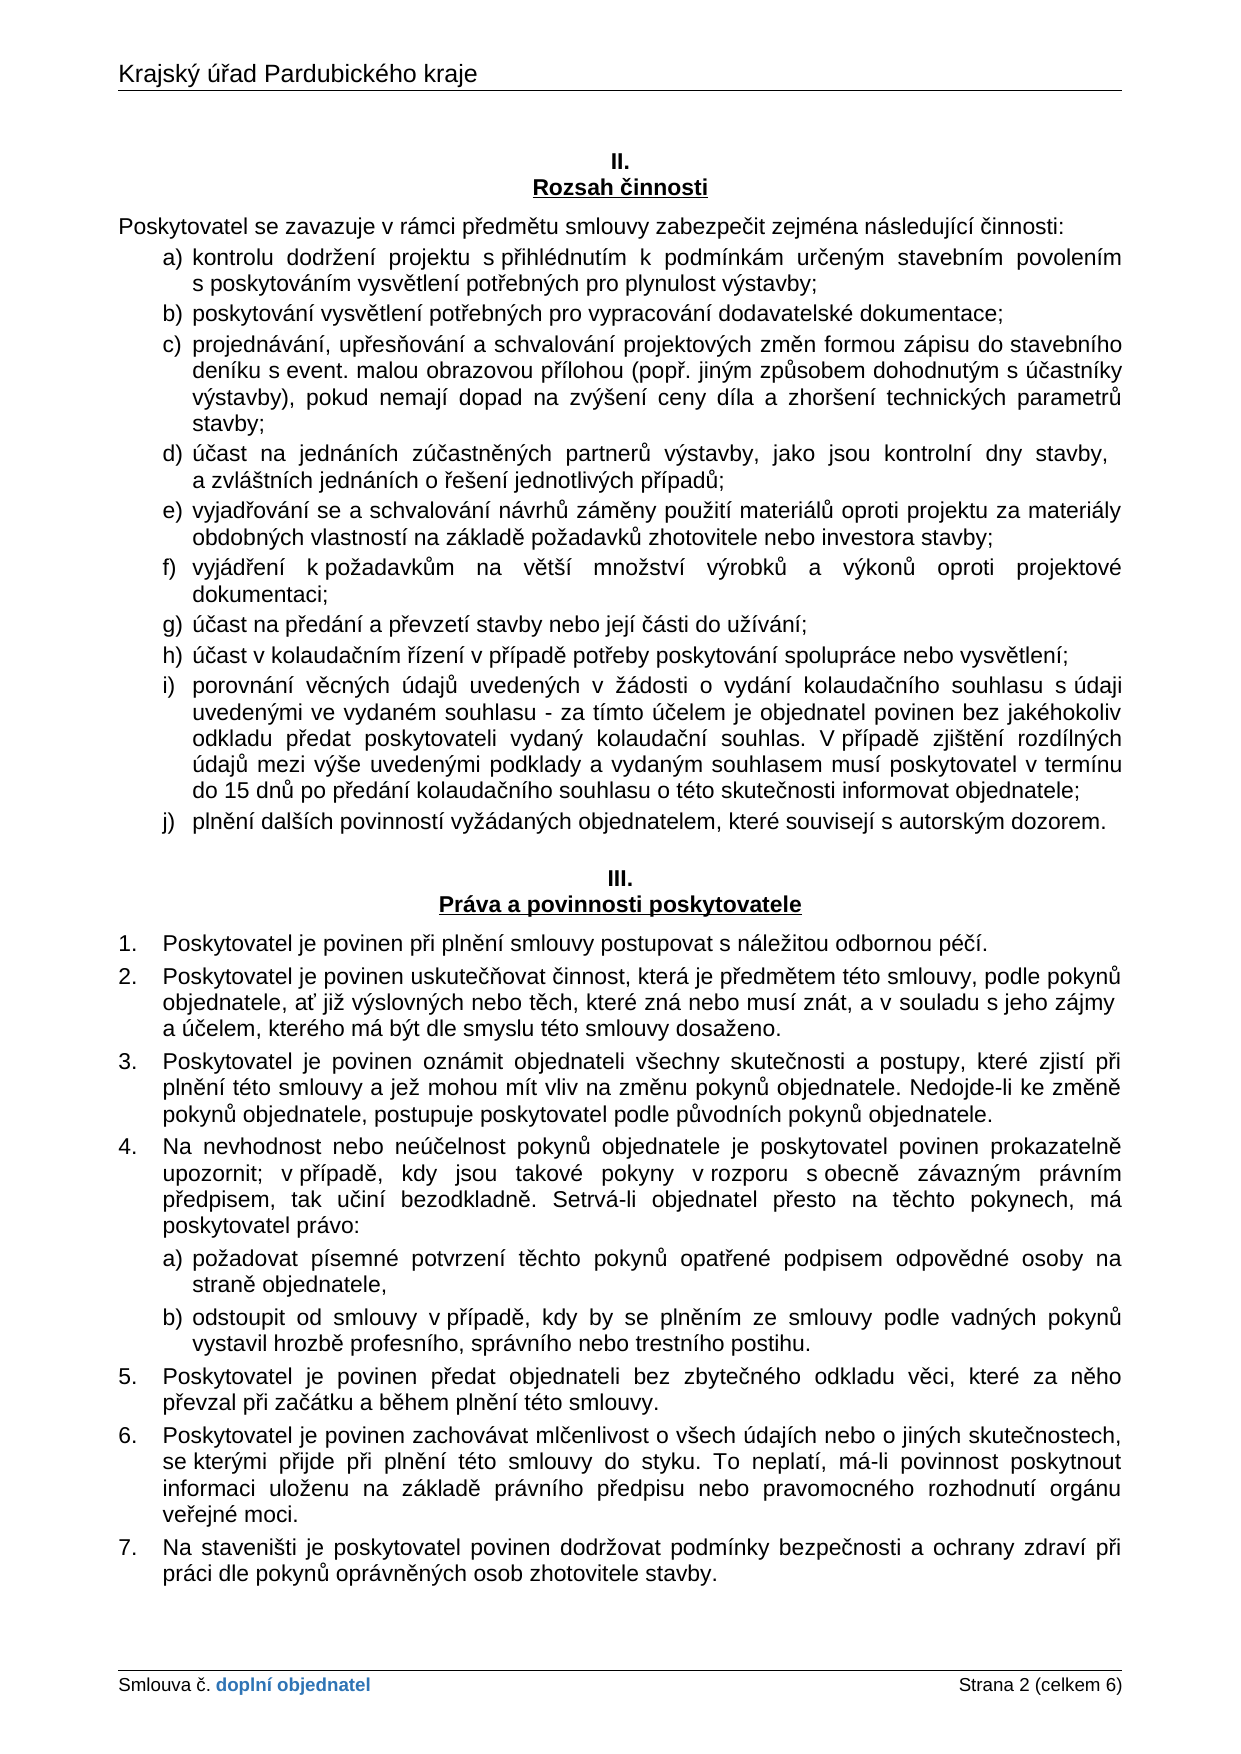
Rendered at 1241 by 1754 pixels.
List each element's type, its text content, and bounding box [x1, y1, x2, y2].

list Poskytovatel je povinen oznámit objednateli všechny skutečnosti a postupy, které zjistí při plnění této smlouvy a jež mohou mít vliv na změnu pokynů objednatele. Nedojde-li ke změně pokynů objednatele, postupuje poskytovatel podle původních pokynů objednatele. [118, 1048, 1122, 1127]
text II. [118, 148, 1122, 174]
subtitle Rozsah činnosti [118, 174, 1122, 200]
list Poskytovatel je povinen při plnění smlouvy postupovat s náležitou odbornou péčí. [118, 930, 1122, 956]
list Na staveništi je poskytovatel povinen dodržovat podmínky bezpečnosti a ochrany zdraví při práci dle pokynů oprávněných osob zhotovitele stavby. [118, 1533, 1122, 1586]
list Na nevhodnost nebo neúčelnost pokynů objednatele je poskytovatel povinen prokazatelně upozornit; v případě, kdy jsou takové pokyny v rozporu s obecně závazným právním předpisem, tak učiní bezodkladně. Setrvá-li objednatel přesto na těchto pokynech, má poskytovatel právo: [118, 1133, 1122, 1239]
list porovnání věcných údajů uvedených v žádosti o vydání kolaudačního souhlasu s údaji uvedenými ve vydaném souhlasu - za tímto účelem je objednatel povinen bez jakéhokoliv odkladu předat poskytovateli vydaný kolaudační souhlas. V případě zjištění rozdílných údajů mezi výše uvedenými podklady a vydaným souhlasem musí poskytovatel v termínu do 15 dnů po předání kolaudačního souhlasu o této skutečnosti informovat objednatele; [162, 672, 1122, 804]
list projednávání, upřesňování a schvalování projektových změn formou zápisu do stavebního deníku s event. malou obrazovou přílohou (popř. jiným způsobem dohodnutým s účastníky výstavby), pokud nemají dopad na zvýšení ceny díla a zhoršení technických parametrů stavby; [162, 331, 1122, 436]
text a) kontrolu dodržení projektu s přihlédnutím k podmínkám určeným stavebním povolením s poskytováním vysvětlení potřebných pro plynulost výstavby; [162, 243, 1122, 296]
list Poskytovatel je povinen zachovávat mlčenlivost o všech údajích nebo o jiných skutečnostech, se kterými přijde při plnění této smlouvy do styku. To neplatí, má-li povinnost poskytnout informaci uloženu na základě právního předpisu nebo pravomocného rozhodnutí orgánu veřejné moci. [118, 1422, 1122, 1527]
list vyjádření k požadavkům na větší množství výrobků a výkonů oproti projektové dokumentaci; [162, 554, 1122, 607]
list účast na jednáních zúčastněných partnerů výstavby, jako jsou kontrolní dny stavby, a zvláštních jednáních o řešení jednotlivých případů; [162, 440, 1122, 493]
list plnění dalších povinností vyžádaných objednatelem, které souvisejí s autorským dozorem. [162, 808, 1122, 834]
list účast v kolaudačním řízení v případě potřeby poskytování spolupráce nebo vysvětlení; [162, 642, 1122, 668]
text III. [118, 865, 1122, 891]
text Poskytovatel se zavazuje v rámci předmětu smlouvy zabezpečit zejména následující činnosti: [118, 213, 1122, 239]
subtitle Práva a povinnosti poskytovatele [118, 891, 1122, 918]
list požadovat písemné potvrzení těchto pokynů opatřené podpisem odpovědné osoby na straně objednatele, [162, 1245, 1122, 1298]
list účast na předání a převzetí stavby nebo její části do užívání; [162, 611, 1122, 637]
list vyjadřování se a schvalování návrhů záměny použití materiálů oproti projektu za materiály obdobných vlastností na základě požadavků zhotovitele nebo investora stavby; [162, 497, 1122, 550]
list Poskytovatel je povinen uskutečňovat činnost, která je předmětem této smlouvy, podle pokynů objednatele, ať již výslovných nebo těch, které zná nebo musí znát, a v souladu s jeho zájmy a účelem, kterého má být dle smyslu této smlouvy dosaženo. [118, 963, 1122, 1042]
list odstoupit od smlouvy v případě, kdy by se plněním ze smlouvy podle vadných pokynů vystavil hrozbě profesního, správního nebo trestního postihu. [162, 1304, 1122, 1357]
list poskytování vysvětlení potřebných pro vypracování dodavatelské dokumentace; [162, 300, 1122, 327]
list Poskytovatel je povinen předat objednateli bez zbytečného odkladu věci, které za něho převzal při začátku a během plnění této smlouvy. [118, 1363, 1122, 1416]
